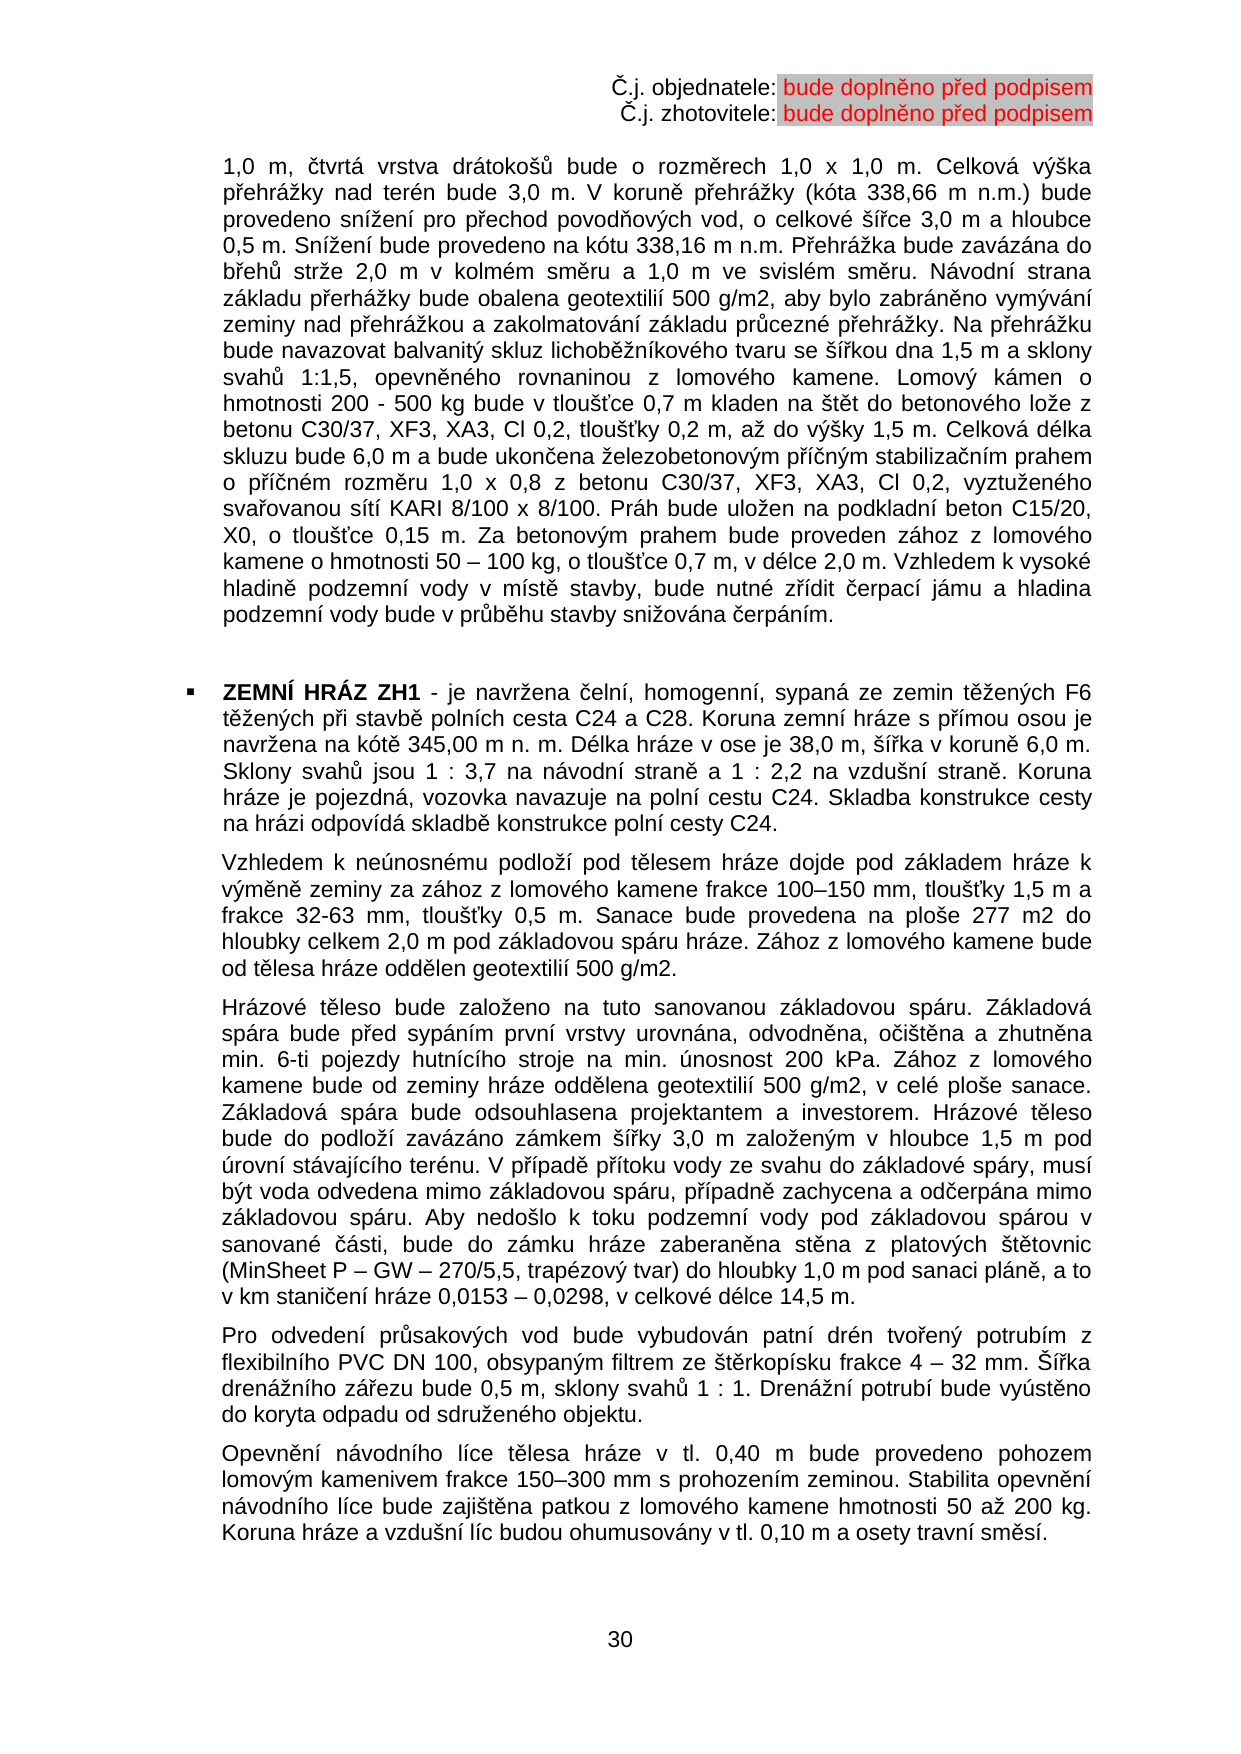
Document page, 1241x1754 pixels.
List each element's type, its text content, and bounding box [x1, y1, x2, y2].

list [185, 153, 1093, 627]
text Pro odvedení průsakových vod bude vybudován patní drén tvořený potrubím z flexibilního PVC DN 100, obsypaným filtrem ze štěrkopísku frakce 4 – 32 mm. Šířka drenážního zářezu bude 0,5 m, sklony svahů 1 : 1. Drenážní potrubí bude vyústěno do koryta odpadu od sdruženého objektu. [221, 1322, 1093, 1428]
text Opevnění návodního líce tělesa hráze v tl. 0,40 m bude provedeno pohozem lomovým kamenivem frakce 150–300 mm s prohozením zeminou. Stabilita opevnění návodního líce bude zajištěna patkou z lomového kamene hmotnosti 50 až 200 kg. Koruna hráze a vzdušní líc budou ohumusovány v tl. 0,10 m a osety travní směsí. [221, 1440, 1093, 1546]
text Hrázové těleso bude založeno na tuto sanovanou základovou spáru. Základová spára bude před sypáním první vrstvy urovnána, odvodněna, očištěna a zhutněna min. 6-ti pojezdy hutnícího stroje na min. únosnost 200 kPa. Zához z lomového kamene bude od zeminy hráze oddělena geotextilií 500 g/m2, v celé ploše sanace. Základová spára bude odsouhlasena projektantem a investorem. Hrázové těleso bude do podloží zavázáno zámkem šířky 3,0 m založeným v hloubce 1,5 m pod úrovní stávajícího terénu. V případě přítoku vody ze svahu do základové spáry, musí být voda odvedena mimo základovou spáru, případně zachycena a odčerpána mimo základovou spáru. Aby nedošlo k toku podzemní vody pod základovou spárou v sanované části, bude do zámku hráze zaberaněna stěna z platových štětovnic (MinSheet P – GW – 270/5,5, trapézový tvar) do hloubky 1,0 m pod sanaci pláně, a to v km staničení hráze 0,0153 – 0,0298, v celkové délce 14,5 m. [221, 993, 1093, 1310]
list ZEMNÍ HRÁZ ZH1 - je navržena čelní, homogenní, sypaná ze zemin těžených F6 těžených při stavbě polních cesta C24 a C28. Koruna zemní hráze s přímou osou je navržena na kótě 345,00 m n. m. Délka hráze v ose je 38,0 m, šířka v koruně 6,0 m. Sklony svahů jsou 1 : 3,7 na návodní straně a 1 : 2,2 na vzdušní straně. Koruna hráze je pojezdná, vozovka navazuje na polní cestu C24. Skladba konstrukce cesty na hrázi odpovídá skladbě konstrukce polní cesty C24. [185, 678, 1093, 837]
text Vzhledem k neúnosnému podloží pod tělesem hráze dojde pod základem hráze k výměně zeminy za zához z lomového kamene frakce 100–150 mm, tloušťky 1,5 m a frakce 32-63 mm, tloušťky 0,5 m. Sanace bude provedena na ploše 277 m2 do hloubky celkem 2,0 m pod základovou spáru hráze. Zához z lomového kamene bude od tělesa hráze oddělen geotextilií 500 g/m2. [221, 849, 1093, 981]
